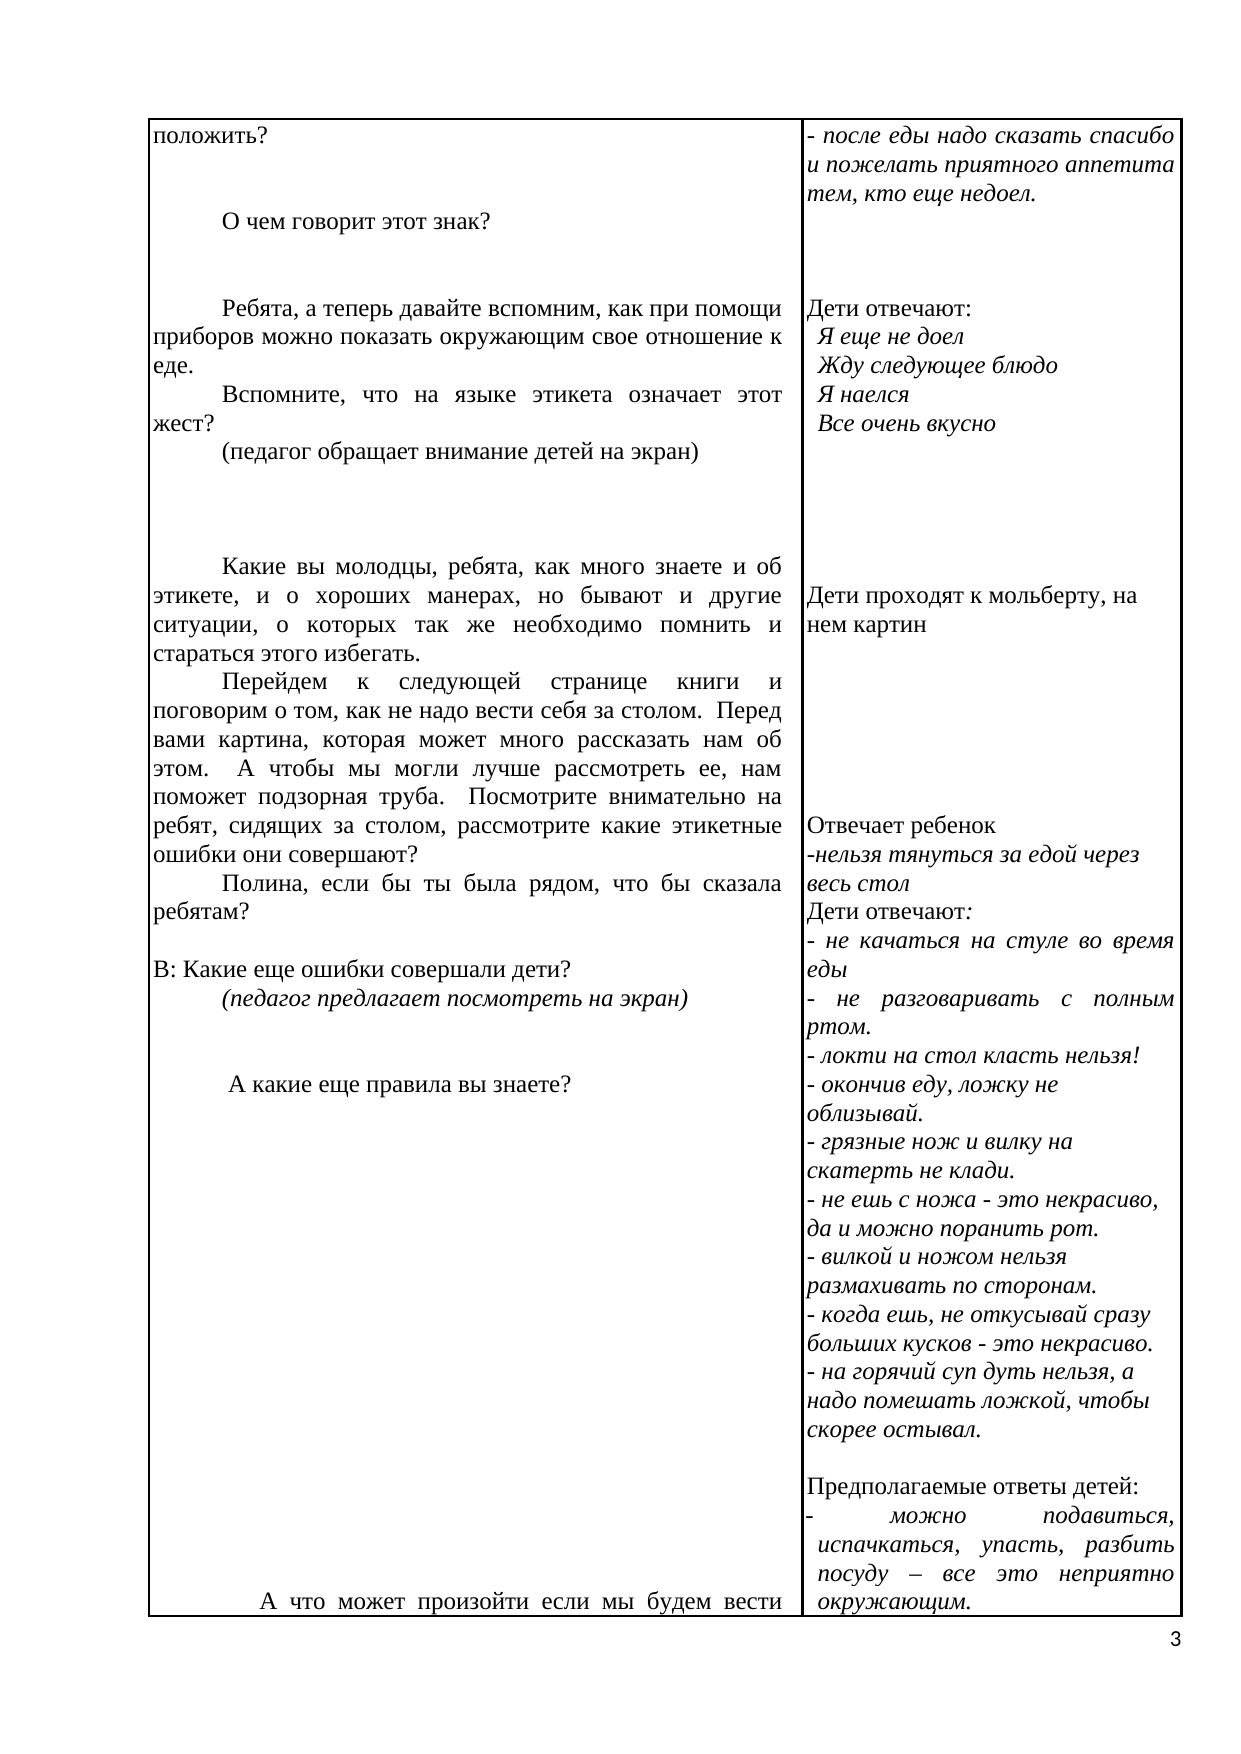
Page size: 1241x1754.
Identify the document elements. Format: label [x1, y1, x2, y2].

table_cell [804, 120, 1180, 1615]
table_cell [150, 120, 801, 1615]
